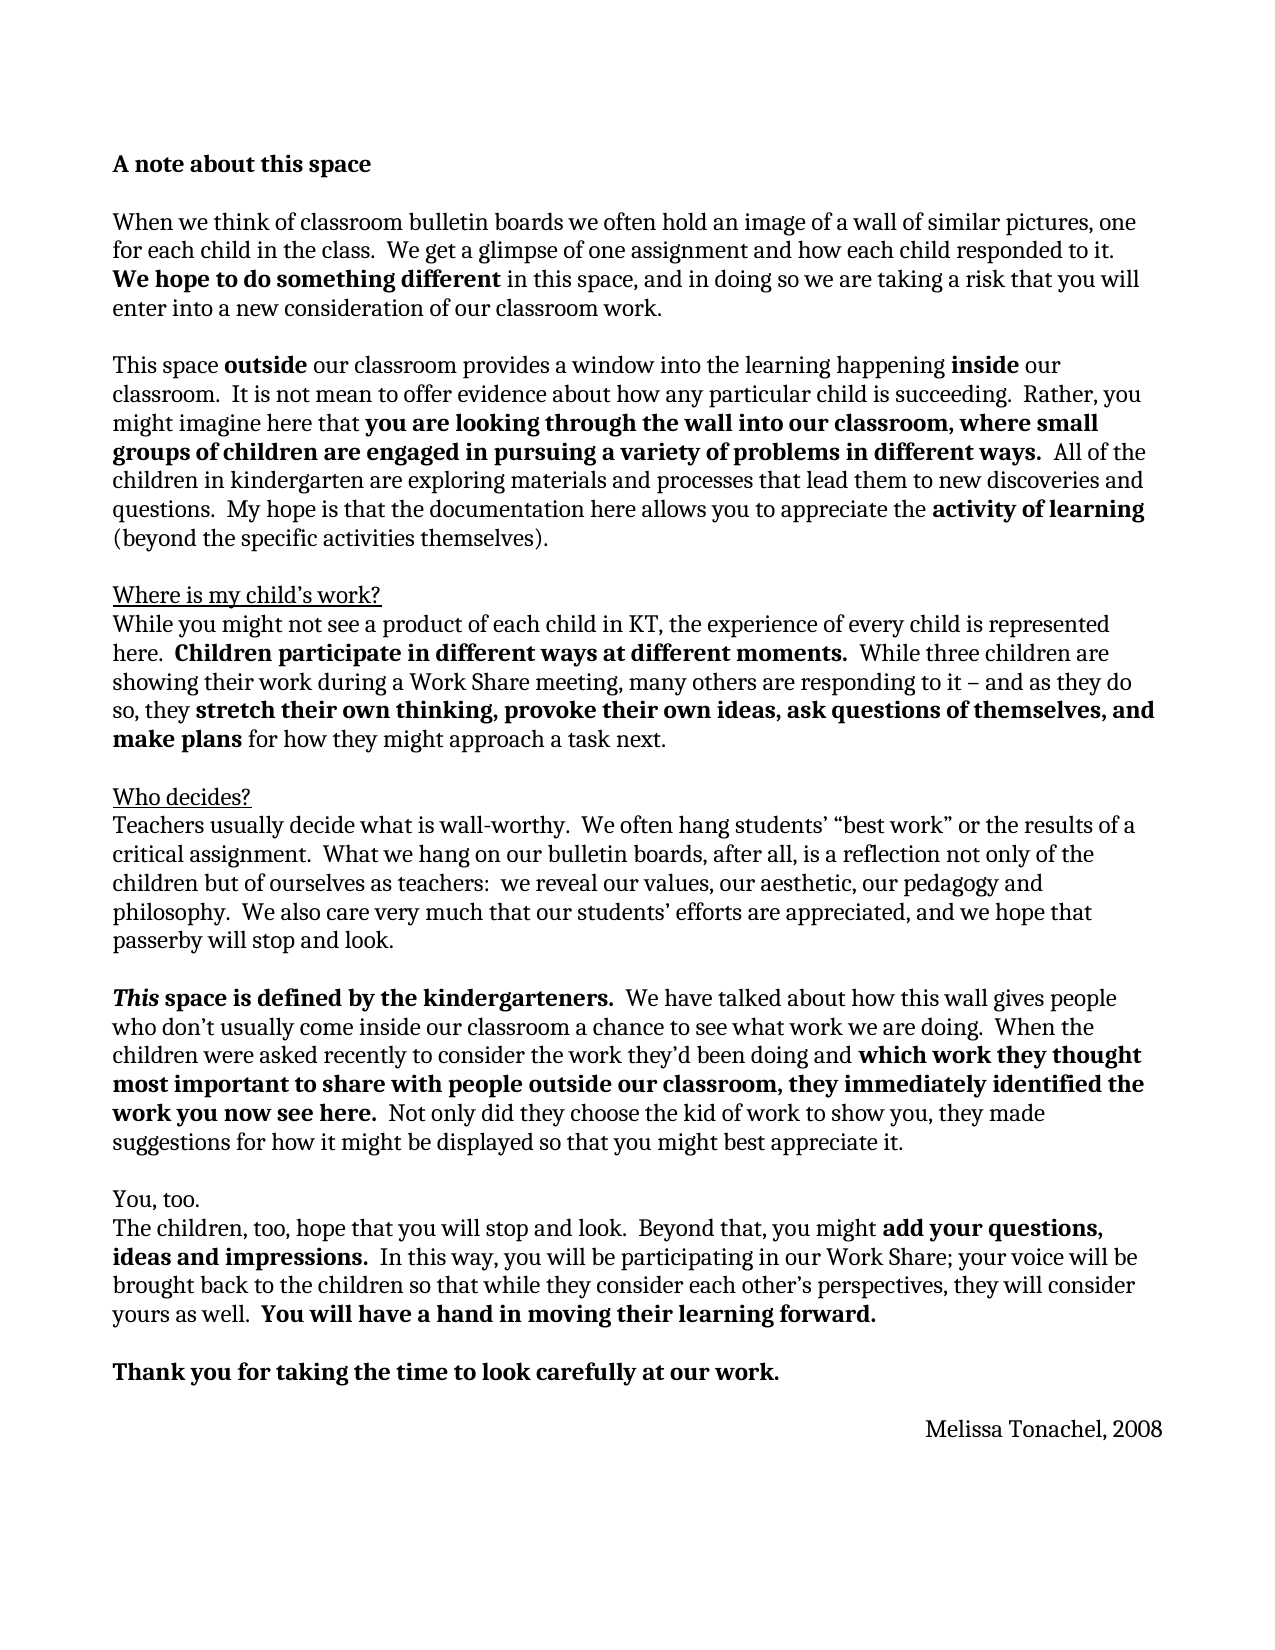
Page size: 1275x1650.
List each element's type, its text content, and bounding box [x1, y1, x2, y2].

text Thank you for taking the time to look carefully at our work. [112, 1357, 1162, 1386]
text While you might not see a product of each child in KT, the experience of every child is represented here. Children participate in different ways at different moments. While three children are showing their work during a Work Share meeting, many others are responding to it – and as they do so, they stretch their own thinking, provoke their own ideas, ask questions of themselves, and make plans for how they might approach a task next. [112, 610, 1162, 754]
text The children, too, hope that you will stop and look. Beyond that, you might add your questions, ideas and impressions. In this way, you will be participating in our Work Share; your voice will be brought back to the children so that while they consider each other’s perspectives, they will consider yours as well. You will have a hand in moving their learning forward. [112, 1214, 1162, 1329]
text You, too. [112, 1185, 1162, 1214]
text Teachers usually decide what is wall-worthy. We often hang students’ “best work” or the results of a critical assignment. What we hang on our bulletin boards, after all, is a reflection not only of the children but of ourselves as teachers: we reveal our values, our aesthetic, our pedagogy and philosophy. We also care very much that our students’ efforts are appreciated, and we hope that passerby will stop and look. [112, 811, 1162, 955]
text This space is defined by the kindergarteners. We have talked about how this wall gives people who don’t usually come inside our classroom a chance to see what work we are doing. When the children were asked recently to consider the work they’d been doing and which work they thought most important to share with people outside our classroom, they immediately identified the work you now see here. Not only did they choose the kid of work to show you, they made suggestions for how it might be displayed so that you might best appreciate it. [112, 984, 1162, 1156]
text A note about this space [112, 150, 1162, 179]
text Who decides? [112, 782, 1162, 811]
text This space outside our classroom provides a window into the learning happening inside our classroom. It is not mean to offer evidence about how any particular child is succeeding. Rather, you might imagine here that you are looking through the wall into our classroom, where small groups of children are engaged in pursuing a variety of problems in different ways. All of the children in kindergarten are exploring materials and processes that lead them to new discoveries and questions. My hope is that the documentation here allows you to appreciate the activity of learning (beyond the specific activities themselves). [112, 351, 1162, 552]
text When we think of classroom bulletin boards we often hold an image of a wall of similar pictures, one for each child in the class. We get a glimpse of one assignment and how each child responded to it. We hope to do something different in this space, and in doing so we are taking a risk that you will enter into a new consideration of our classroom work. [112, 207, 1162, 322]
text Where is my child’s work? [112, 581, 1162, 610]
text Melissa Tonachel, 2008 [112, 1415, 1162, 1444]
